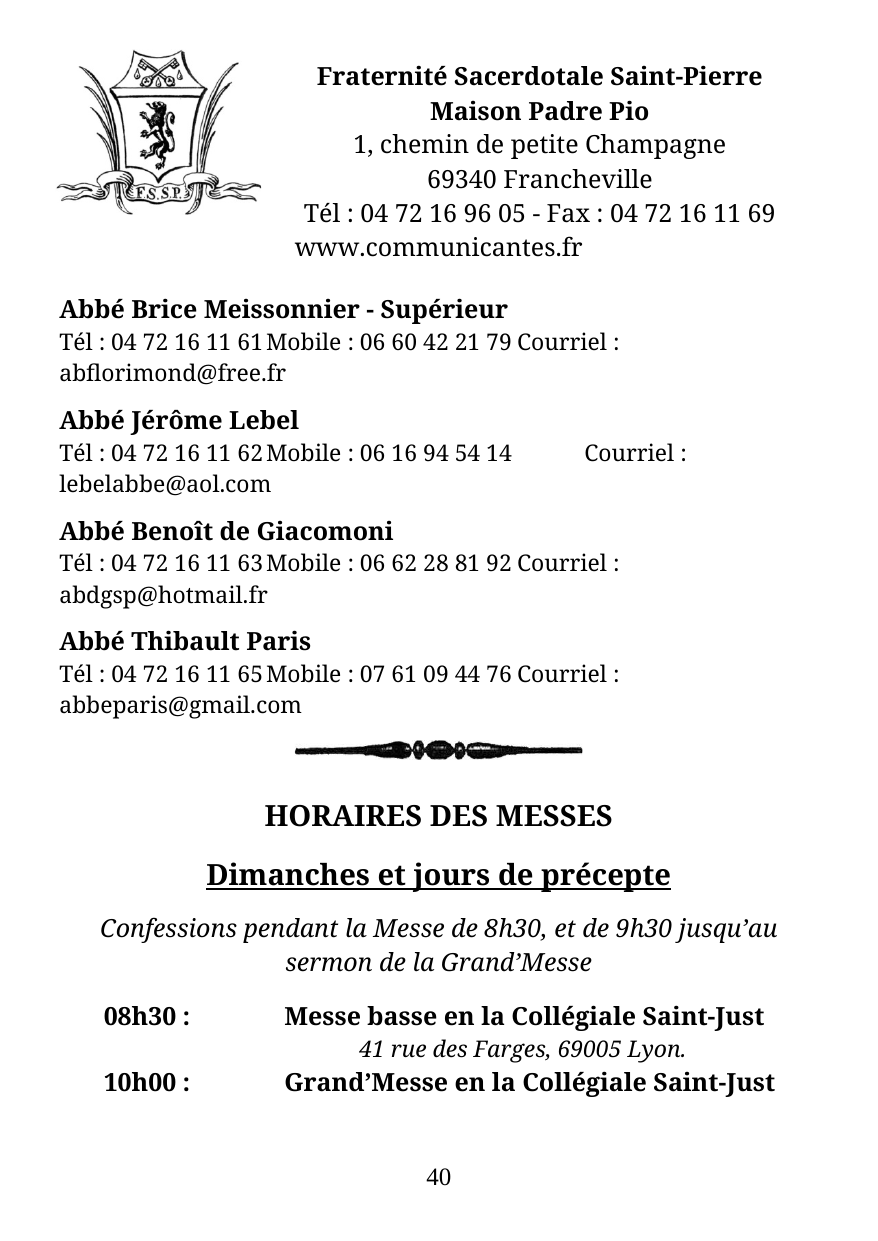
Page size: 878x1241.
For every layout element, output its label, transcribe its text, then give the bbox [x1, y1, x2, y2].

text Tél : 04 72 16 11 65 Mobile : 07 61 09 44 76 Courriel : abbeparis@gmail.com [59, 658, 818, 721]
picture [294, 740, 583, 760]
text Maison Padre Pio [262, 93, 818, 127]
text 41 rue des Farges, 69005 Lyon. [59, 1033, 818, 1064]
text HORAIRES DES MESSES [59, 795, 818, 834]
text Tél : 04 72 16 11 61 Mobile : 06 60 42 21 79 Courriel : abflorimond@free.fr [59, 326, 818, 388]
text 08h30 : Messe basse en la Collégiale Saint-Just [59, 999, 818, 1033]
text Dimanches et jours de précepte [59, 854, 818, 894]
text Abbé Benoît de Giacomoni [59, 513, 818, 547]
text 69340 Francheville [262, 161, 818, 195]
text Abbé Thibault Paris [59, 624, 818, 658]
text Abbé Jérôme Lebel [59, 403, 818, 437]
text Confessions pendant la Messe de 8h30, et de 9h30 jusqu’au sermon de la Grand’Messe [59, 911, 818, 979]
text www.communicantes.fr [59, 229, 818, 263]
text 1, chemin de petite Champagne [262, 127, 818, 161]
text Abbé Brice Meissonnier - Supérieur [59, 292, 818, 326]
text Tél : 04 72 16 96 05 - Fax : 04 72 16 11 69 [59, 195, 818, 229]
text 10h00 : Grand’Messe en la Collégiale Saint-Just [59, 1064, 818, 1098]
picture [55, 49, 262, 215]
text Tél : 04 72 16 11 63 Mobile : 06 62 28 81 92 Courriel : abdgsp@hotmail.fr [59, 547, 818, 610]
text Tél : 04 72 16 11 62 Mobile : 06 16 94 54 14 Courriel : lebelabbe@aol.com [59, 437, 818, 499]
text Fraternité Sacerdotale Saint-Pierre [262, 59, 818, 93]
